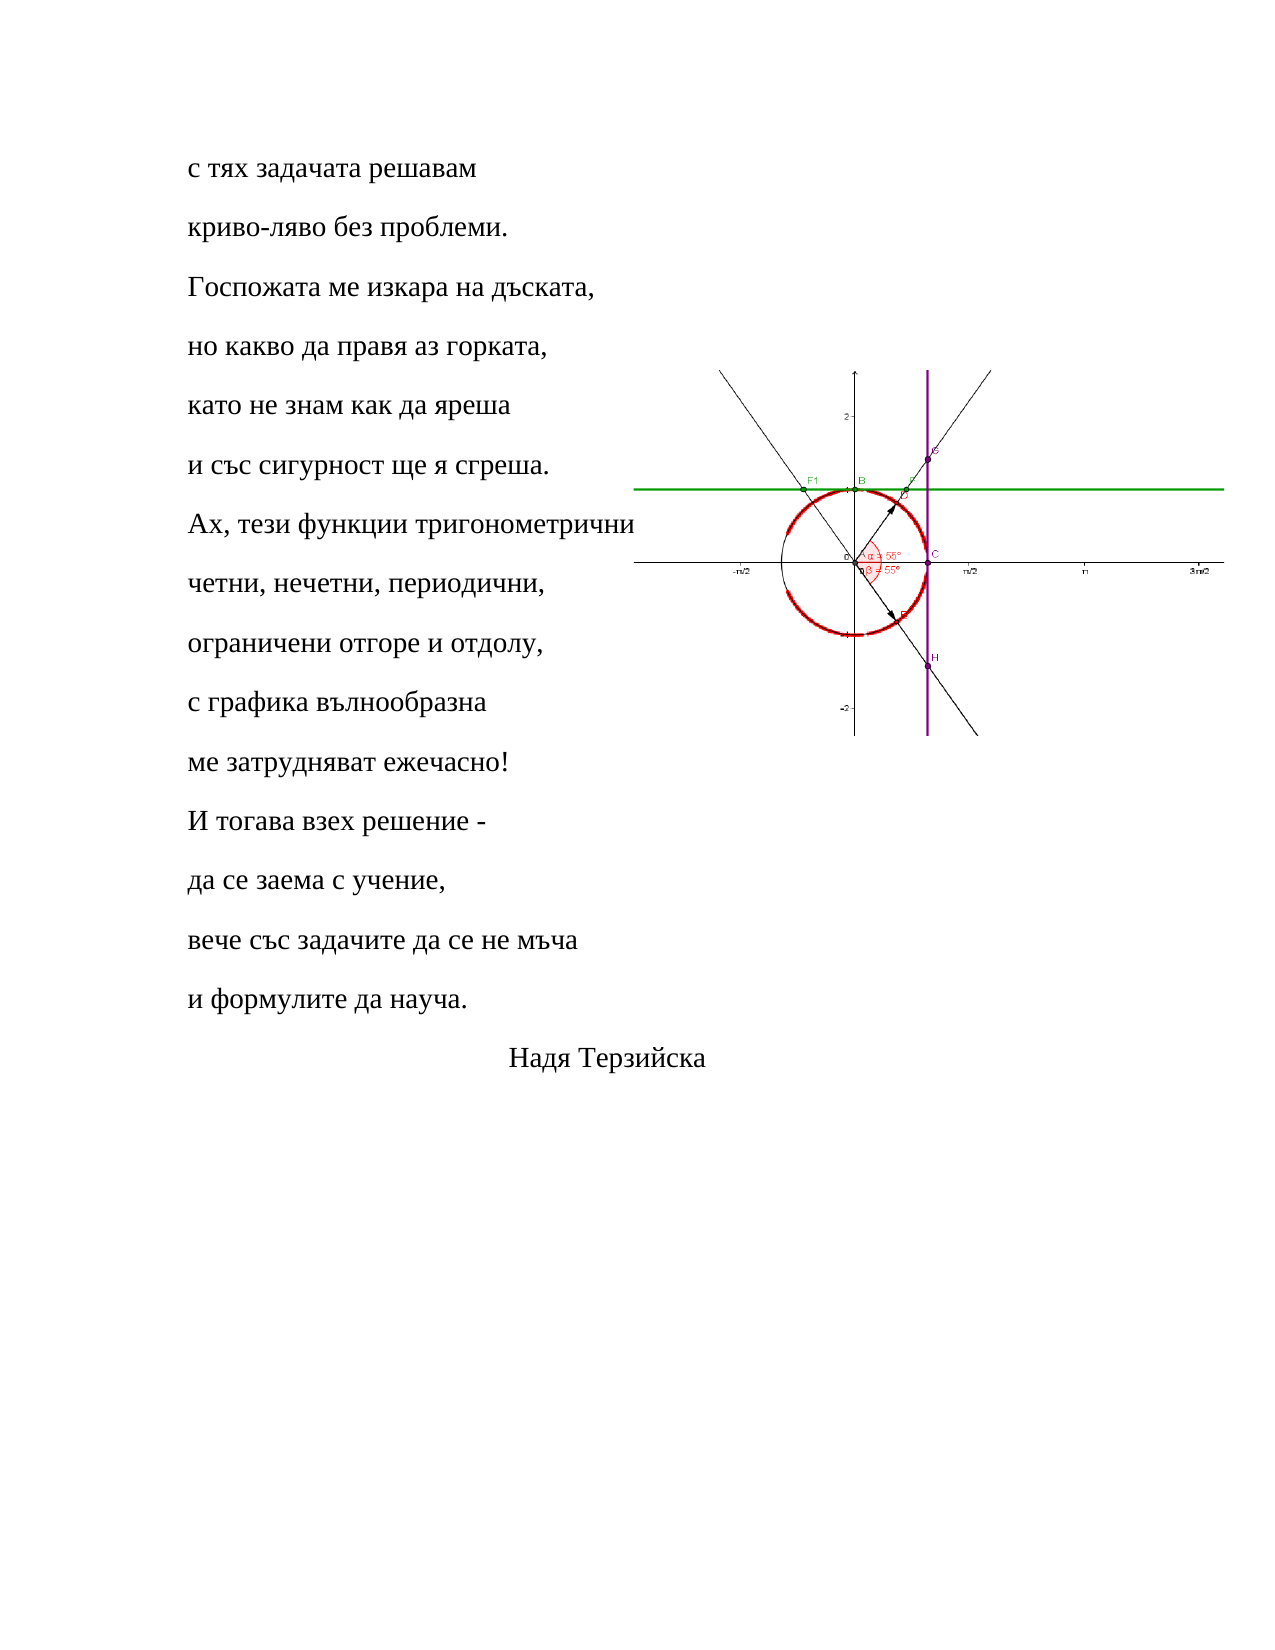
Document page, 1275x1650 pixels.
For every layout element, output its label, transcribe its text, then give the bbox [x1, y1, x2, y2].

text Госпожата ме изкара на дъската, [187, 269, 1087, 302]
text Надя Терзийска [187, 1041, 1087, 1074]
text ме затрудняват ежечасно! [187, 744, 1087, 777]
text но какво да правя аз горката, [187, 328, 1087, 362]
text И тогава взех решение - [187, 803, 1087, 837]
text с графика вълнообразна [187, 684, 633, 718]
text и формулите да науча. [187, 981, 1087, 1015]
text Ах, тези функции тригонометрични---, [187, 506, 633, 540]
text четни, нечетни, периодични, [187, 566, 633, 599]
text вече със задачите да се не мъча [187, 922, 1087, 955]
picture [633, 370, 1225, 736]
text и със сигурност ще я сгреша. [187, 447, 633, 480]
text като не знам как да яреша [187, 387, 633, 421]
text да се заема с учение, [187, 862, 1087, 896]
text ограничени отгоре и отдолу, [187, 625, 633, 658]
text криво-ляво без проблеми. [187, 209, 1087, 243]
text с тях задачата решавам [187, 150, 1087, 183]
